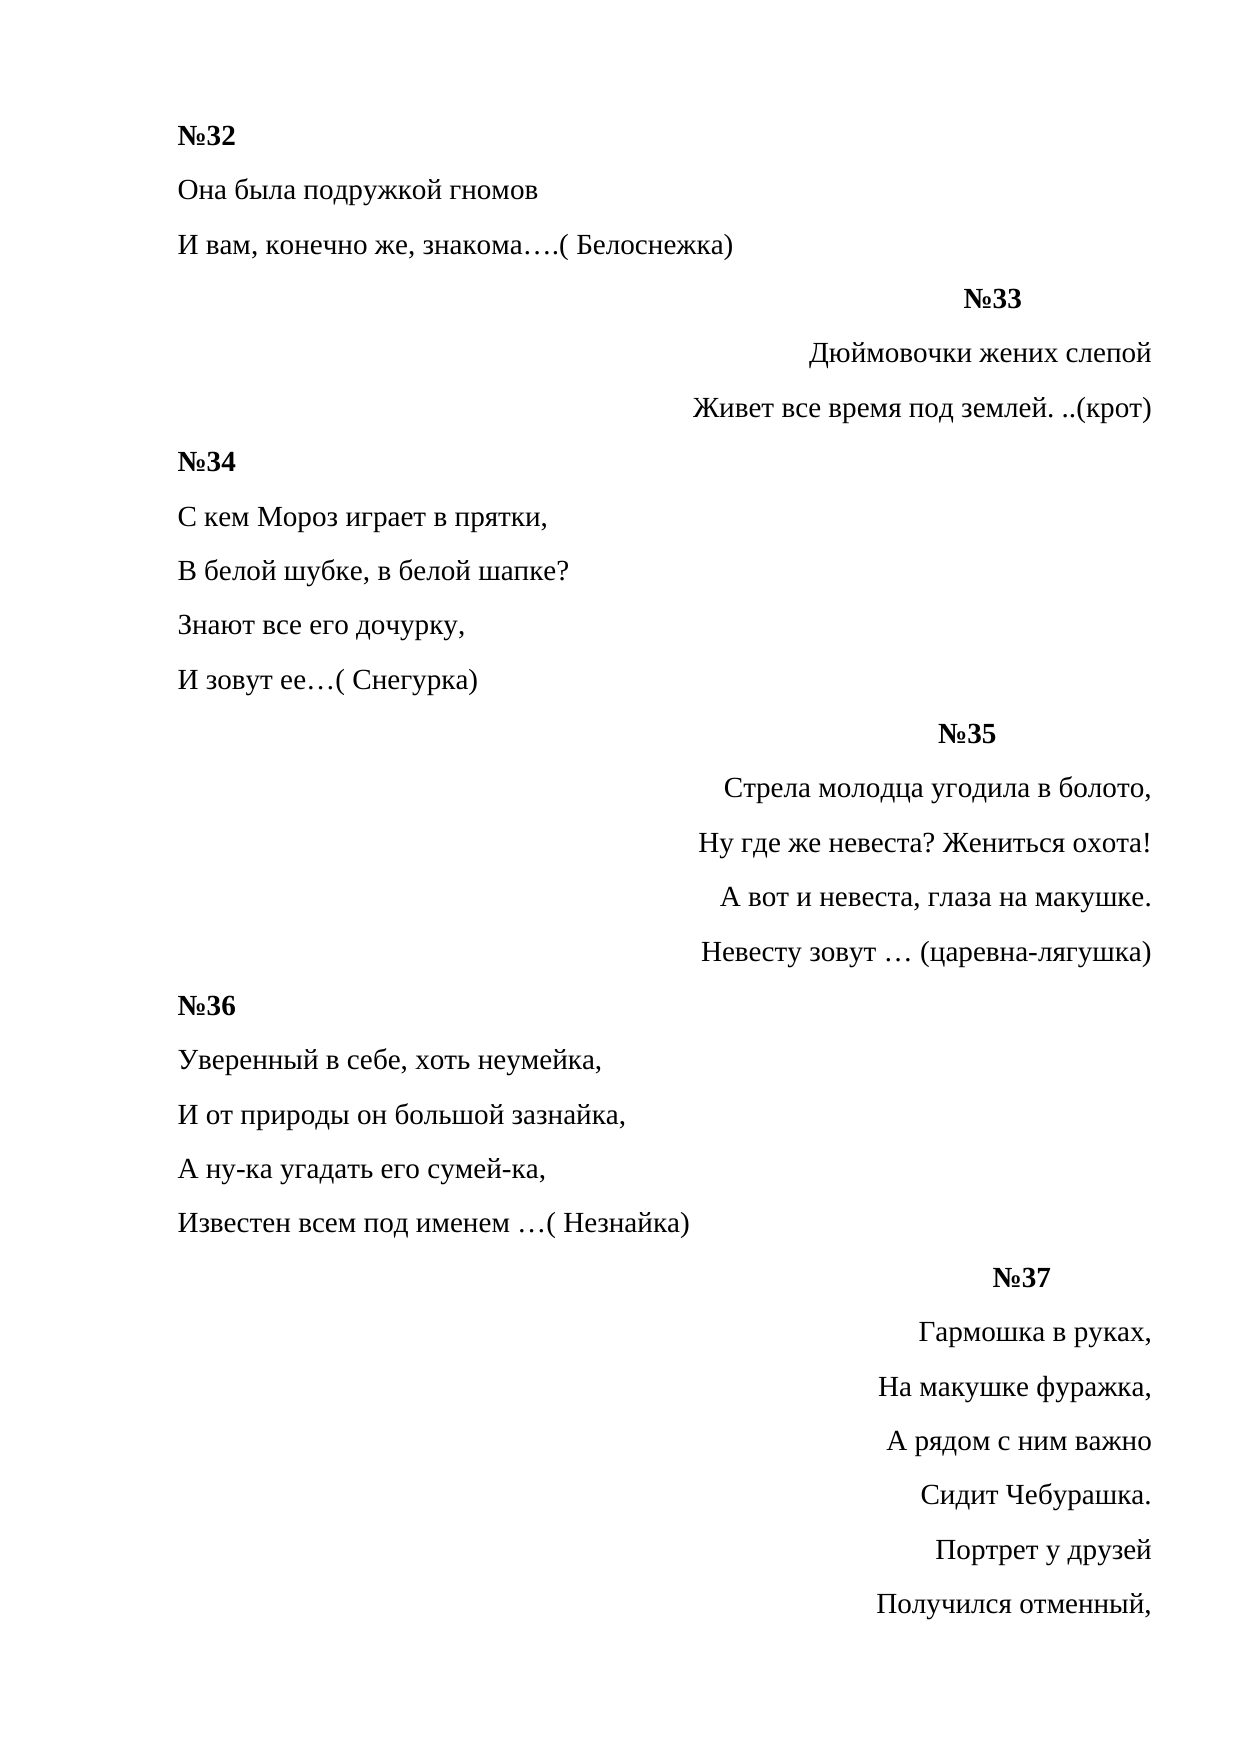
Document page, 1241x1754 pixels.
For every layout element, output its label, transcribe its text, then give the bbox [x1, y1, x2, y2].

text Известен всем под именем …( Незнайка) [177, 1206, 1152, 1239]
text И от природы он большой зазнайка, [177, 1097, 1152, 1130]
text Стрела молодца угодила в болото, [177, 771, 1152, 804]
text С кем Мороз играет в прятки, [177, 499, 1152, 532]
text Невесту зовут … (царевна-лягушка) [177, 934, 1152, 967]
text И зовут ее…( Снегурка) [177, 662, 1152, 695]
text №34 [177, 444, 1152, 478]
text Знают все его дочурку, [177, 607, 1152, 641]
text Дюймовочки жених слепой [177, 336, 1152, 369]
text Сидит Чебурашка. [177, 1477, 1152, 1511]
text Гармошка в руках, [177, 1314, 1152, 1348]
text Портрет у друзей [177, 1532, 1152, 1565]
text Ну где же невеста? Жениться охота! [177, 825, 1152, 858]
text №32 [177, 118, 1152, 152]
text Получился отменный, [177, 1586, 1152, 1620]
text А ну-ка угадать его сумей-ка, [177, 1151, 1152, 1185]
text №33 [177, 281, 1152, 315]
text Она была подружкой гномов [177, 172, 1152, 206]
text Уверенный в себе, хоть неумейка, [177, 1042, 1152, 1076]
text И вам, конечно же, знакома….( Белоснежка) [177, 227, 1152, 260]
text А вот и невеста, глаза на макушке. [177, 879, 1152, 913]
text А рядом с ним важно [177, 1423, 1152, 1457]
text №35 [177, 716, 1152, 750]
text №36 [177, 988, 1152, 1022]
text №37 [177, 1260, 1152, 1293]
text На макушке фуражка, [177, 1369, 1152, 1402]
text Живет все время под землей. ..(крот) [177, 390, 1152, 423]
text В белой шубке, в белой шапке? [177, 553, 1152, 587]
